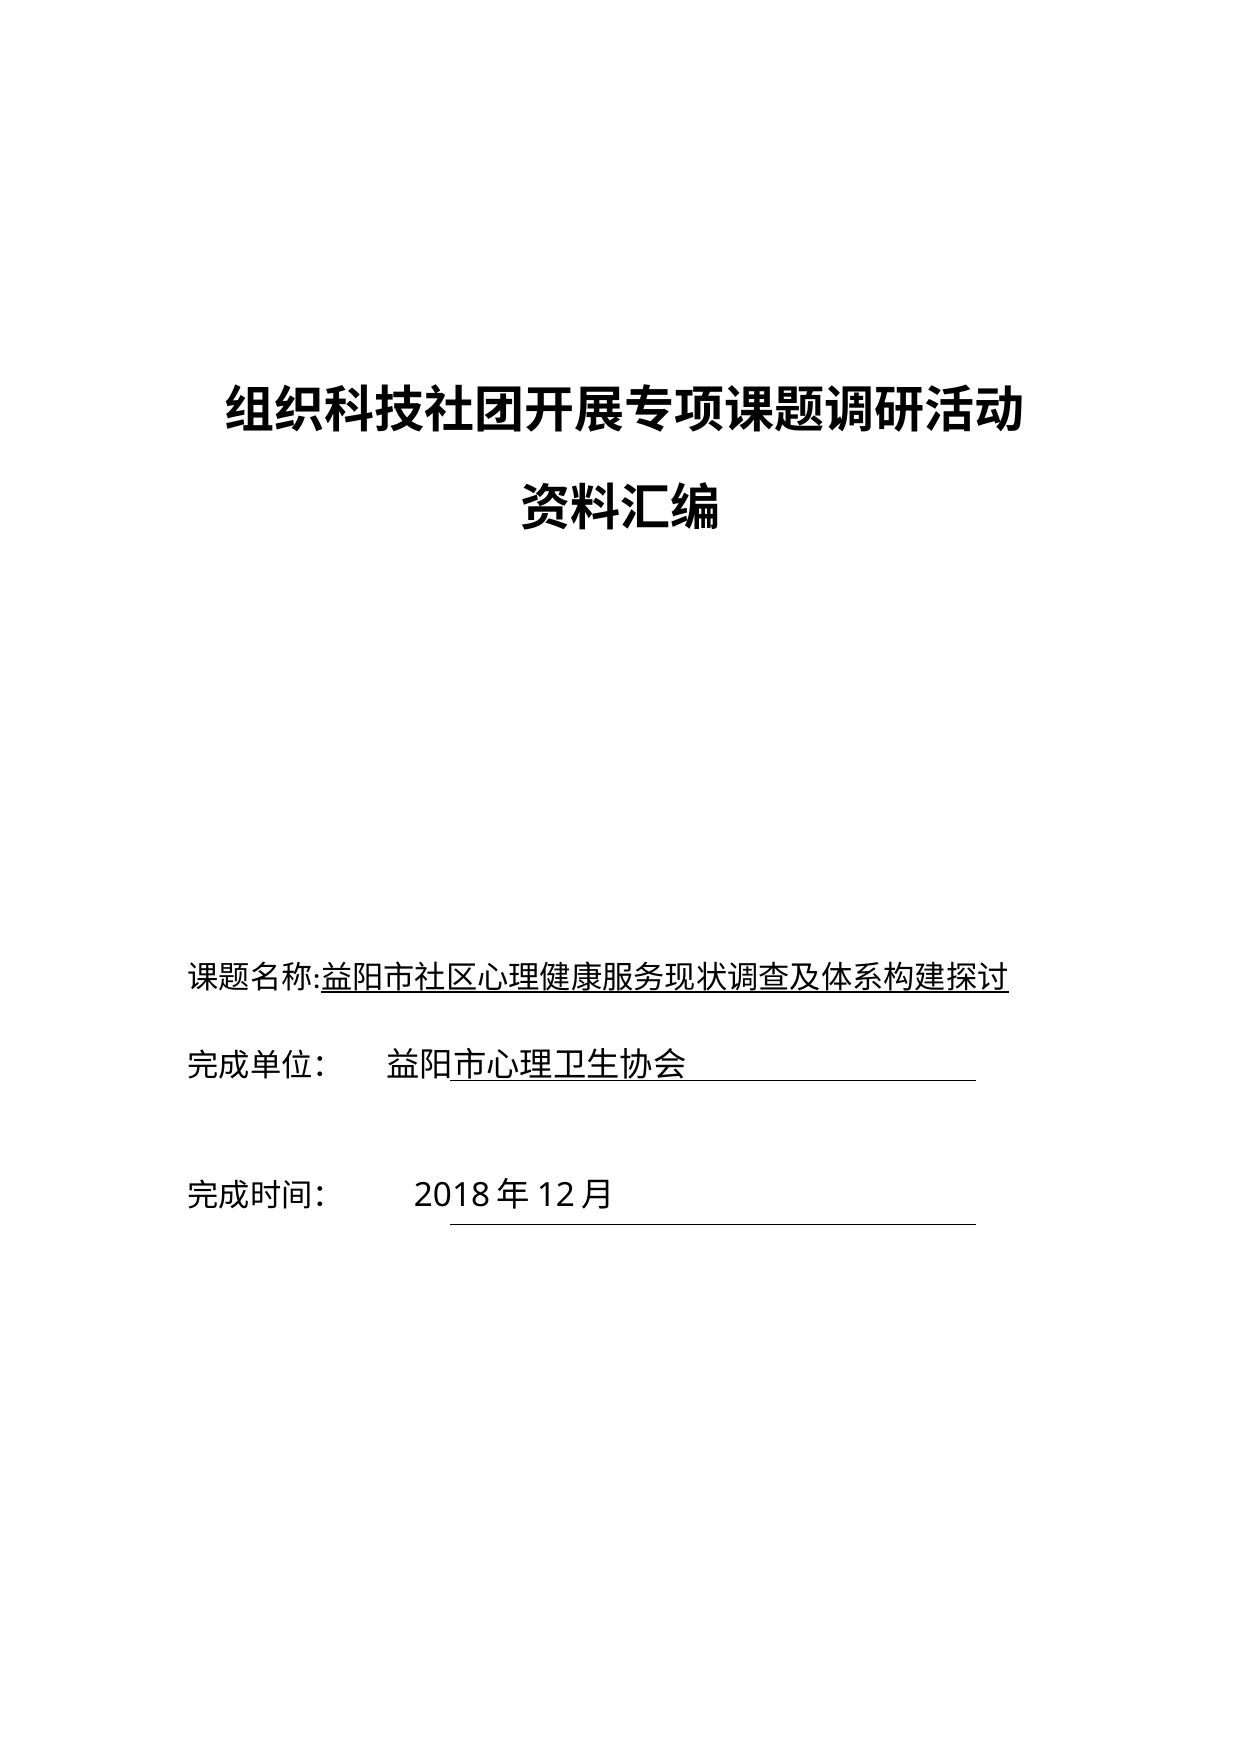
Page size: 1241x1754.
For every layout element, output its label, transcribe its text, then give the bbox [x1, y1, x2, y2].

text 资料汇编 [187, 454, 1053, 552]
text 组织科技社团开展专项课题调研活动 [187, 357, 1053, 454]
text 完成时间： 2018年12月 [187, 1159, 1053, 1224]
text 课题名称:益阳市社区心理健康服务现状调查及体系构建探讨 [187, 942, 1053, 1007]
text 完成单位： 益阳市心理卫生协会 [187, 1029, 1053, 1094]
